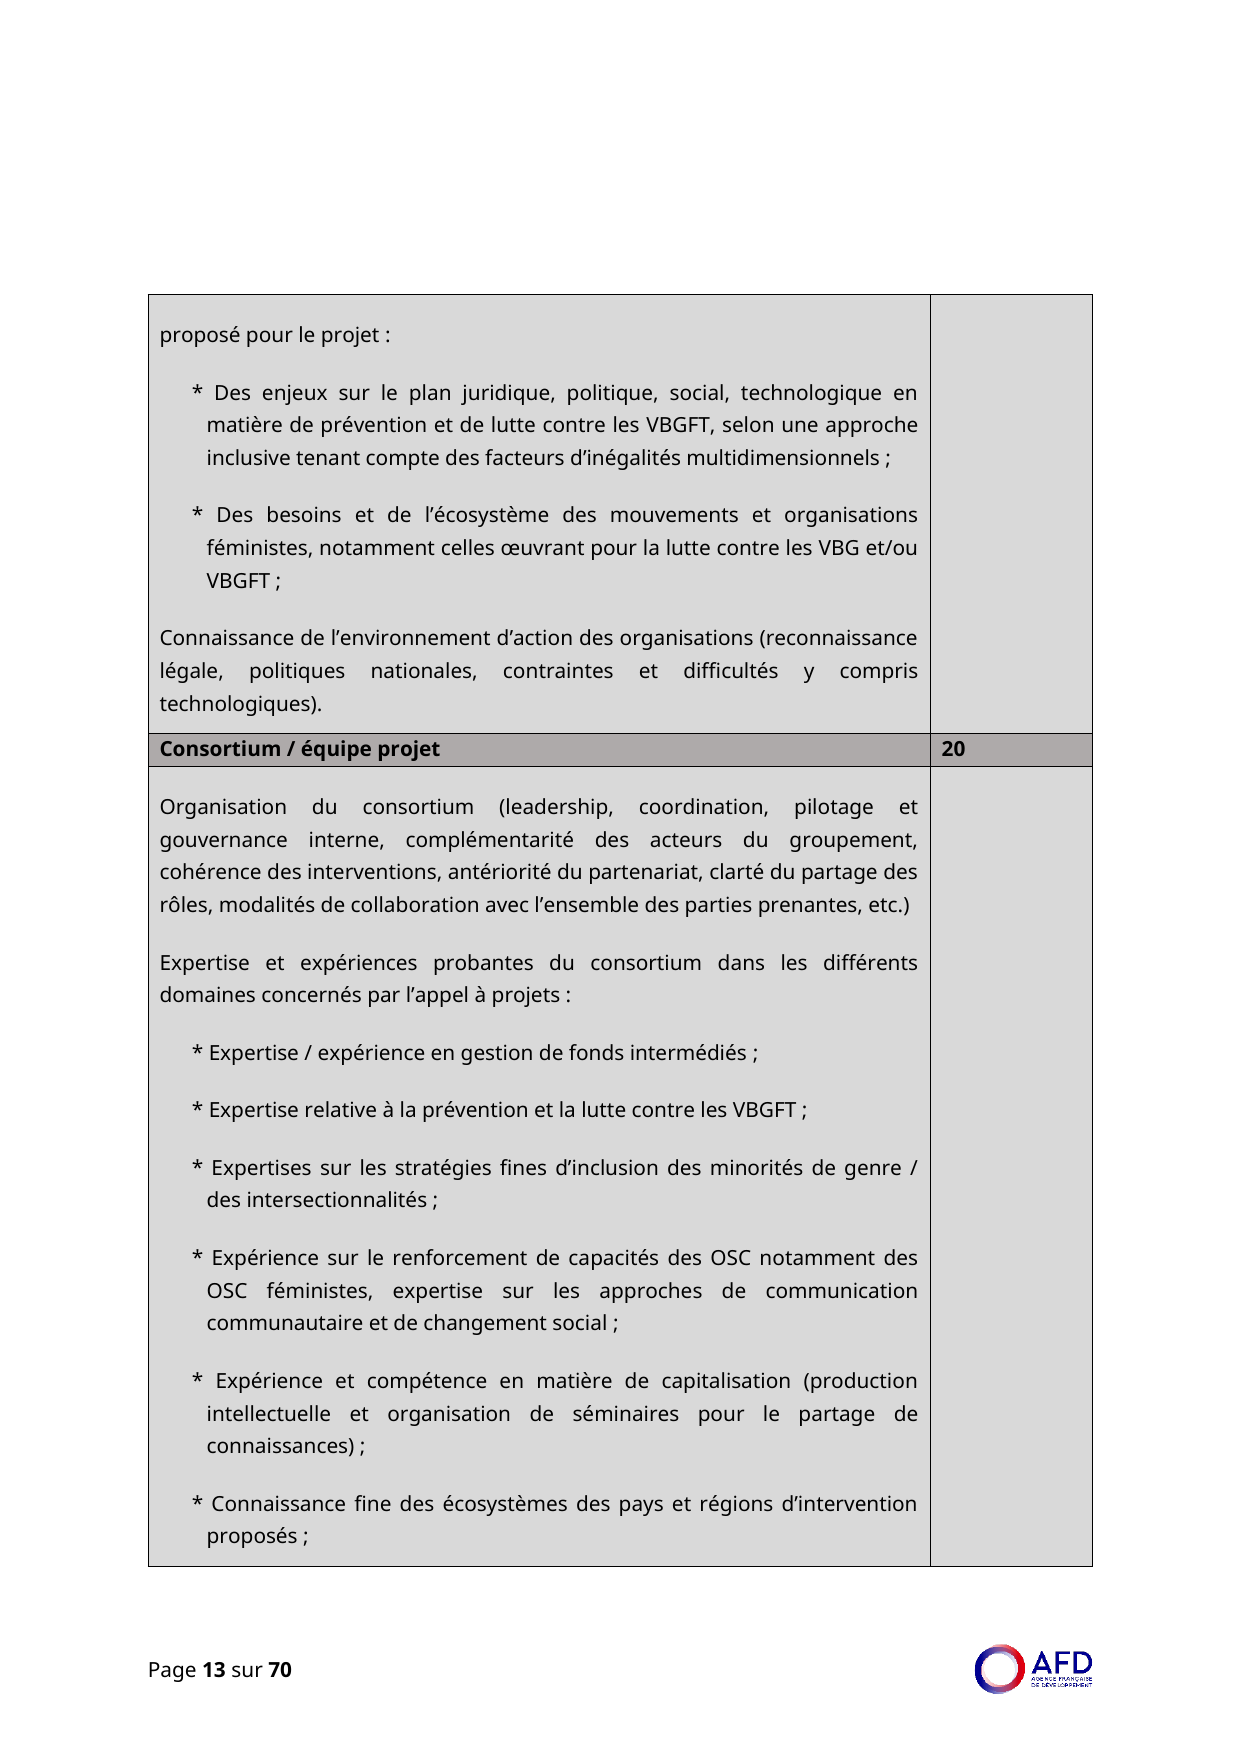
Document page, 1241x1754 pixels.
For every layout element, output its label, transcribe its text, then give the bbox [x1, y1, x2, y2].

picture [951, 1621, 1115, 1717]
table_cell [931, 295, 1092, 733]
table_cell 20 [931, 734, 1092, 766]
table_cell Consortium / équipe projet [149, 734, 930, 766]
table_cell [149, 295, 930, 733]
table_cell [149, 767, 930, 1566]
table_cell [931, 767, 1092, 1566]
